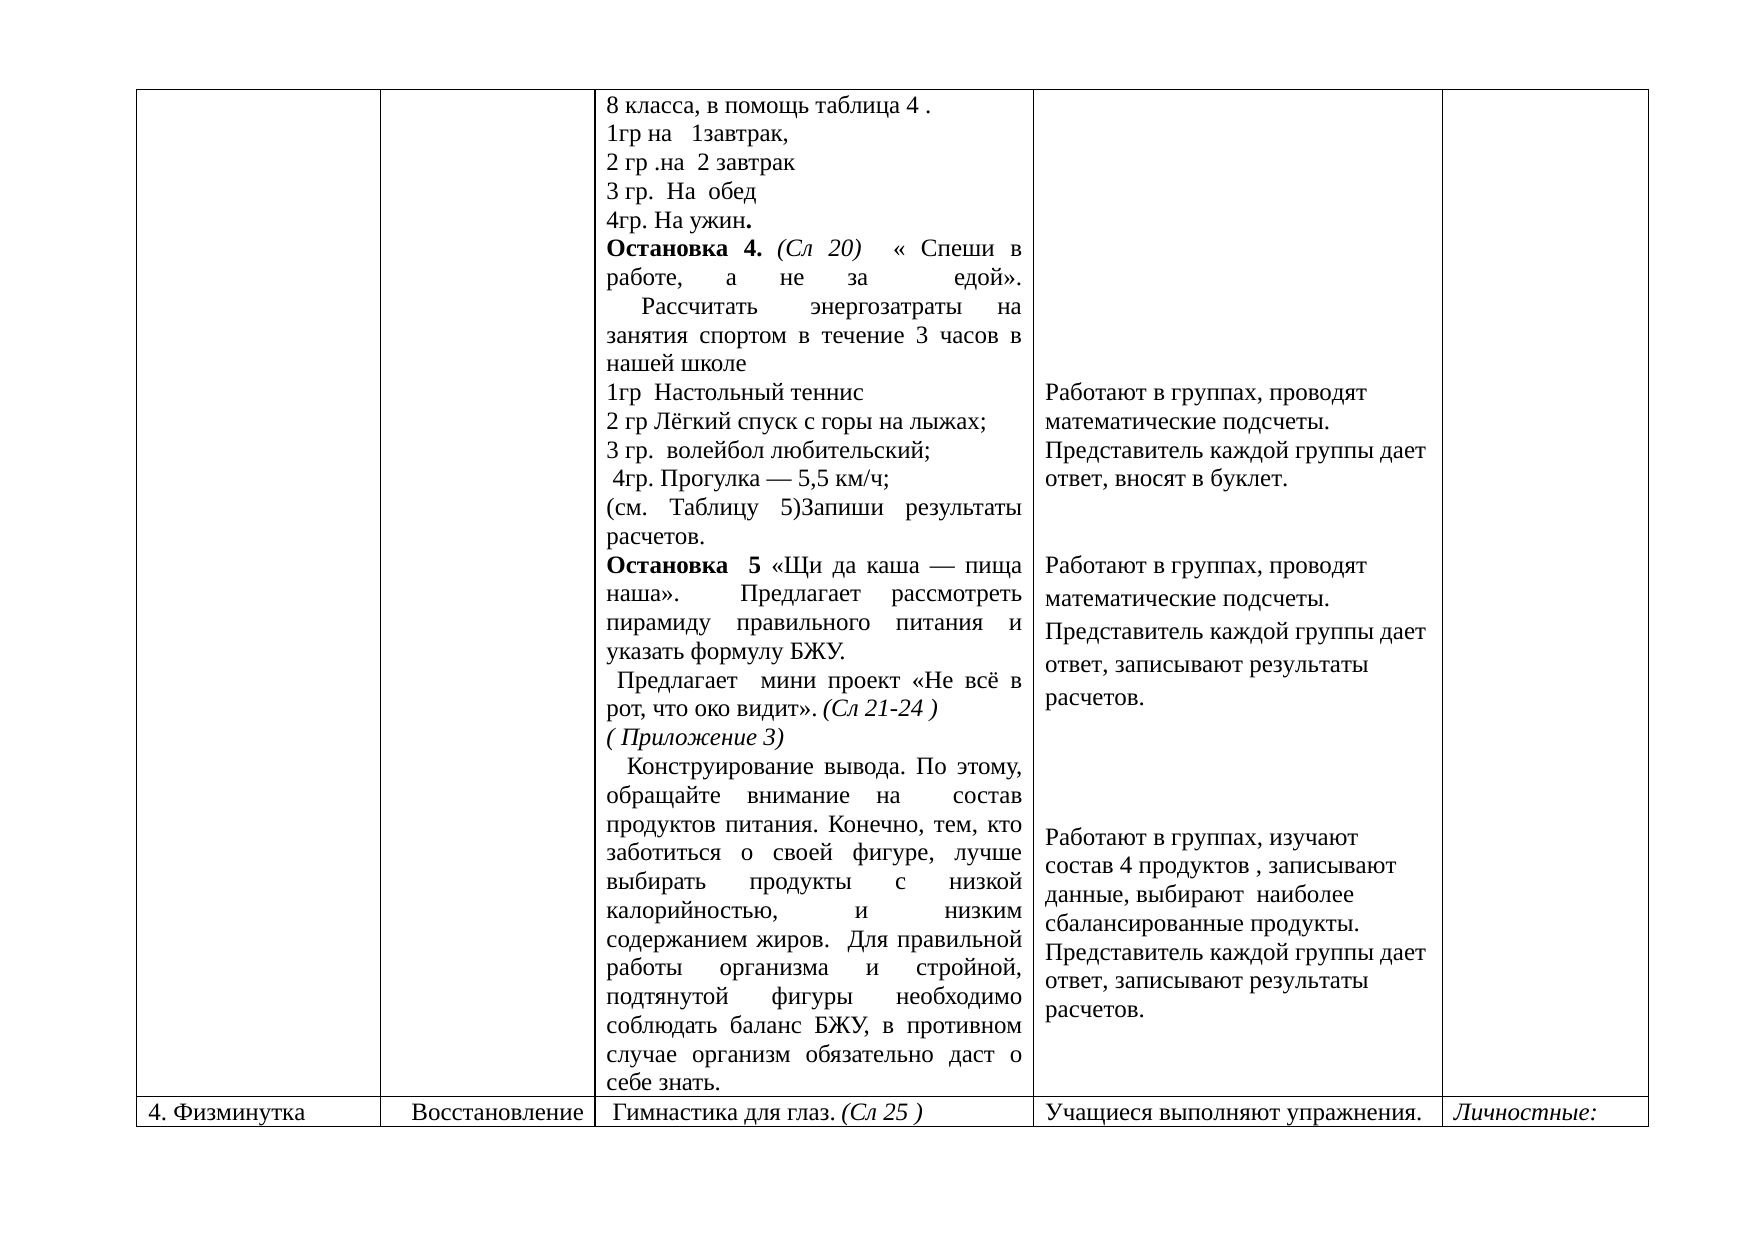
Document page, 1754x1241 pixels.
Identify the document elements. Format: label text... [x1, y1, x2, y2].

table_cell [596, 1097, 1033, 1126]
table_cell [1034, 90, 1442, 1096]
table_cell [1443, 90, 1648, 1096]
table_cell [1034, 1097, 1442, 1126]
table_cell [1443, 1097, 1648, 1126]
table_cell 4. Физминутка [137, 1097, 380, 1126]
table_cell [381, 90, 594, 1096]
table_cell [596, 90, 1033, 1096]
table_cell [381, 1097, 594, 1126]
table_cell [137, 90, 380, 1096]
